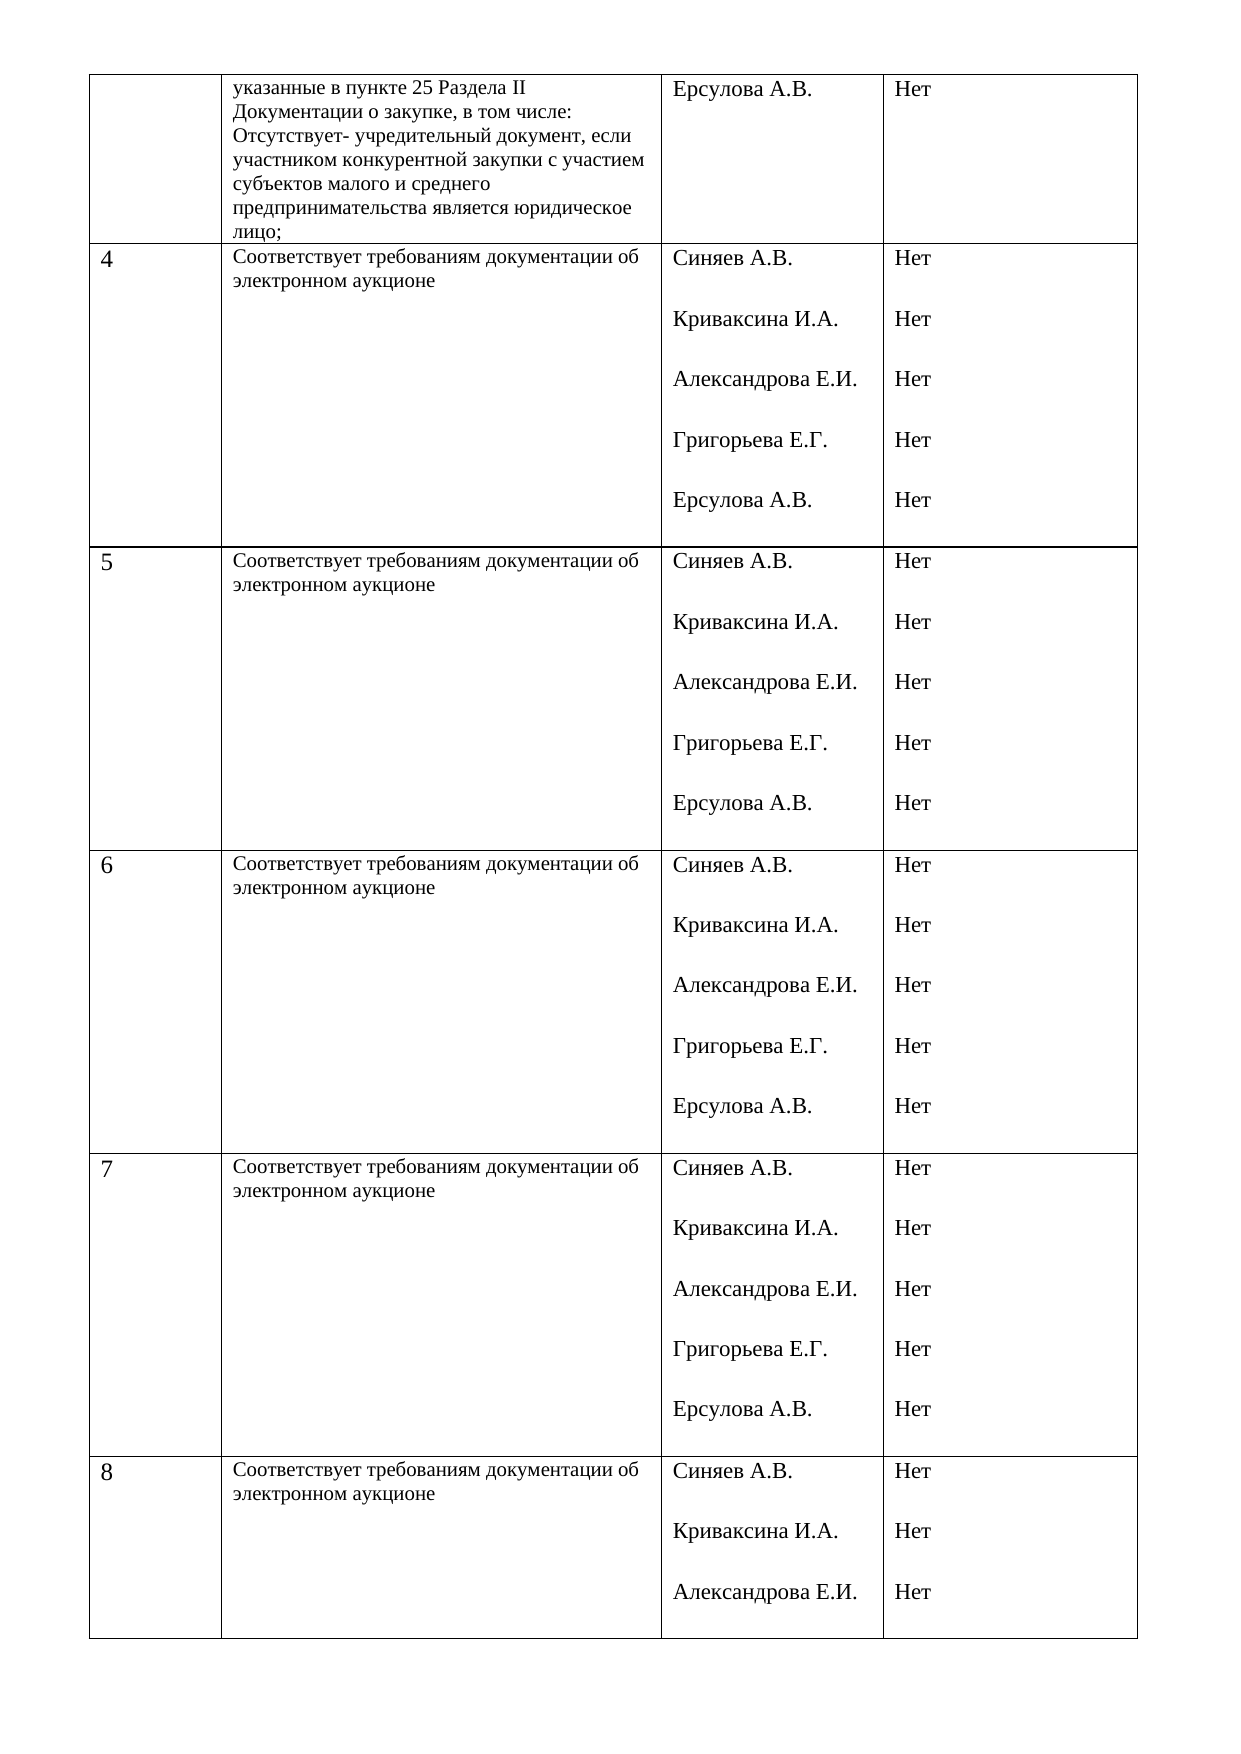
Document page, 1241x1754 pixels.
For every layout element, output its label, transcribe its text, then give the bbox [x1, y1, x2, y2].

table_cell Синяев А.В. Криваксина И.А. Александрова Е.И. Григорьева Е.Г. Ерсулова А.В. [662, 851, 883, 1153]
table_cell Нет Нет Нет Нет Нет [884, 1457, 1137, 1638]
table_cell Синяев А.В. Криваксина И.А. Александрова Е.И. Григорьева Е.Г. Ерсулова А.В. [662, 1154, 883, 1456]
table_cell 3 [90, 75, 221, 243]
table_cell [662, 75, 883, 243]
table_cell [662, 1457, 883, 1638]
table_cell Нет Нет Нет Нет Нет [884, 851, 1137, 1153]
table_cell 4 [90, 244, 221, 546]
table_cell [222, 1457, 661, 1638]
table_cell Соответствует требованиям документации об электронном аукционе [222, 548, 661, 849]
table_cell 7 [90, 1154, 221, 1456]
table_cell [222, 75, 661, 243]
table_cell Синяев А.В. Криваксина И.А. Александрова Е.И. Григорьева Е.Г. Ерсулова А.В. [662, 244, 883, 546]
table_cell 5 [90, 548, 221, 849]
table_cell 8 [90, 1457, 221, 1638]
table_cell 6 [90, 851, 221, 1153]
table_cell Соответствует требованиям документации об электронном аукционе [222, 244, 661, 546]
table_cell Нет Нет Нет Нет Нет [884, 1154, 1137, 1456]
table_cell Синяев А.В. Криваксина И.А. Александрова Е.И. Григорьева Е.Г. Ерсулова А.В. [662, 548, 883, 849]
table_cell Нет Нет Нет Нет Нет [884, 75, 1137, 243]
table_cell Соответствует требованиям документации об электронном аукционе [222, 851, 661, 1153]
table_cell Нет Нет Нет Нет Нет [884, 244, 1137, 546]
table_cell Нет Нет Нет Нет Нет [884, 548, 1137, 849]
table_cell Соответствует требованиям документации об электронном аукционе [222, 1154, 661, 1456]
